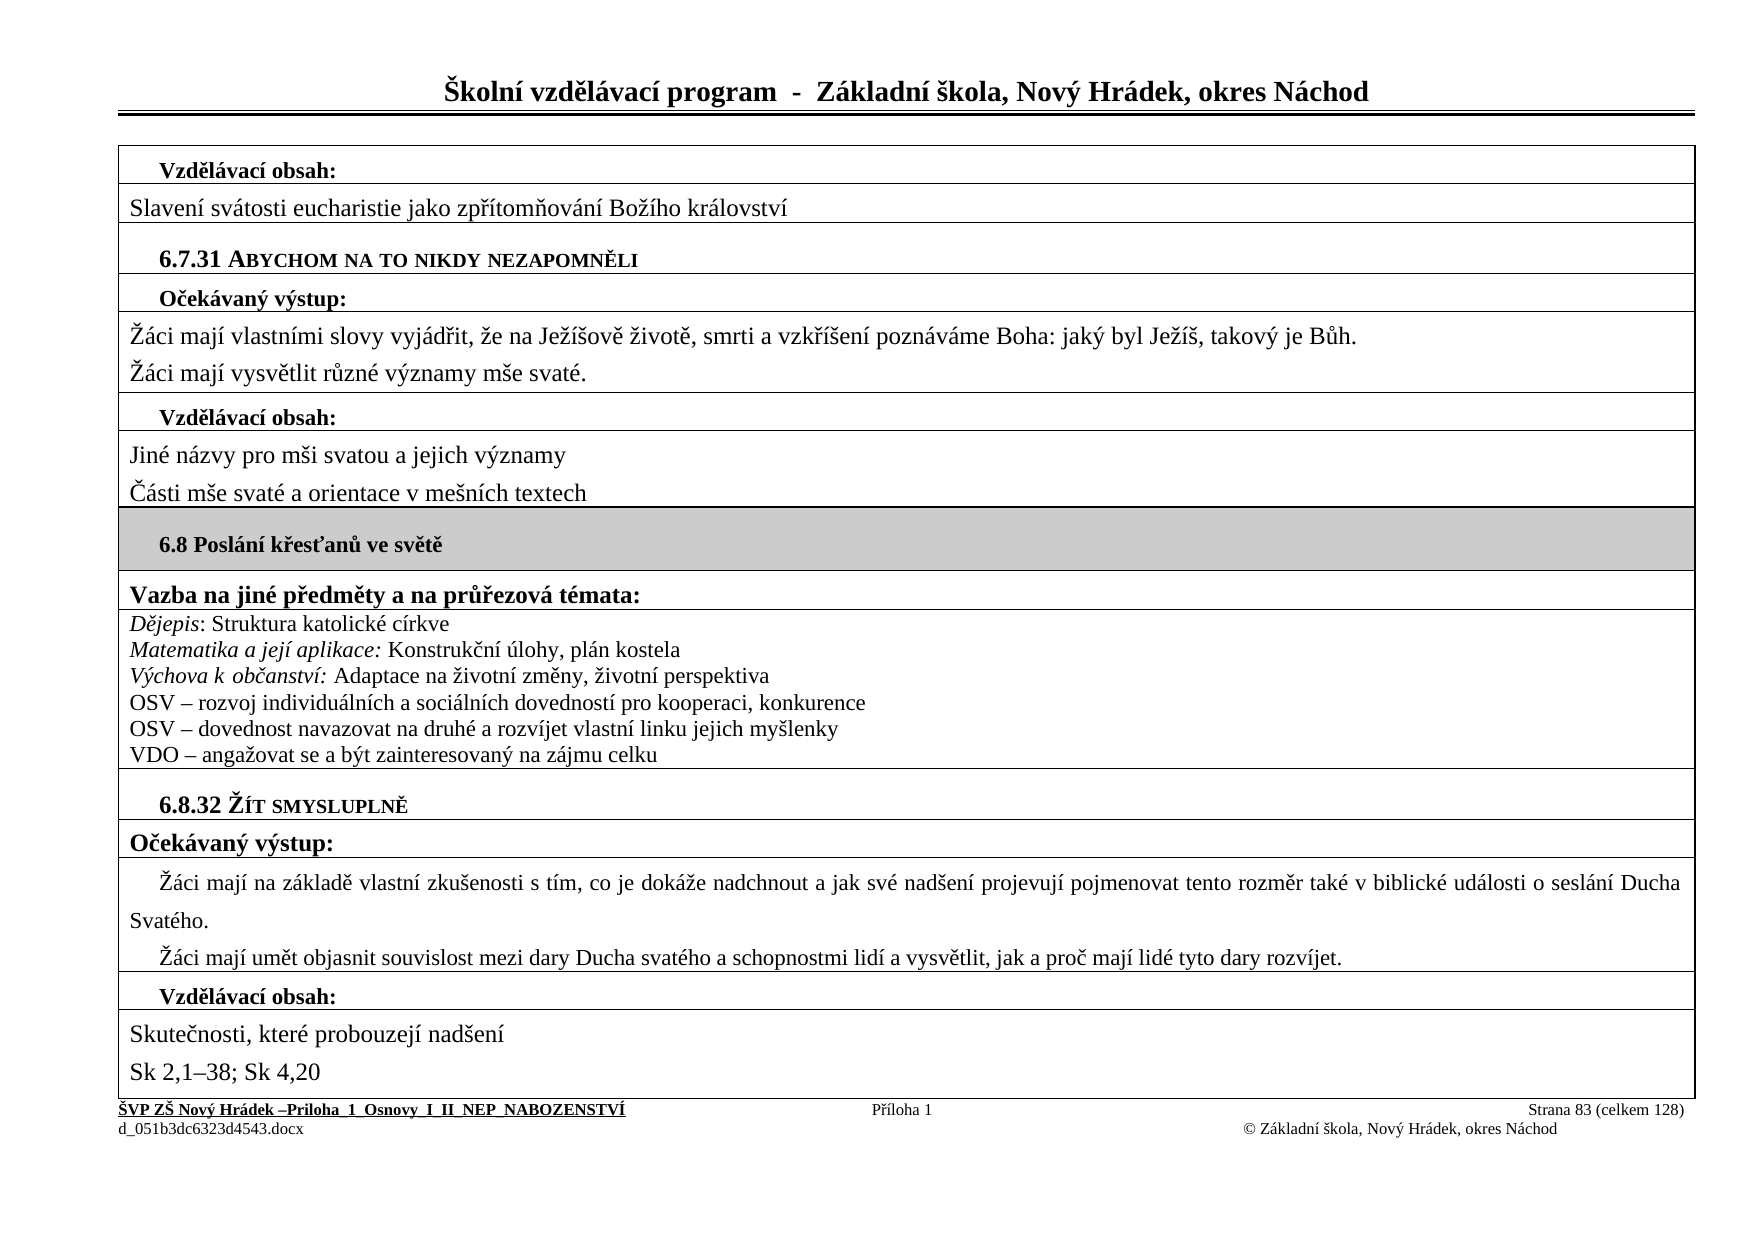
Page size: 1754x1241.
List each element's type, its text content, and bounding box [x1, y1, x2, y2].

table_cell Vzdělávací obsah: [119, 972, 1694, 1009]
table_cell Očekávaný výstup: [119, 274, 1694, 311]
table_cell Žáci mají vlastními slovy vyjádřit, že na Ježíšově životě, smrti a vzkříšení poznáváme Boha: jaký byl Ježíš, takový je Bůh. Žáci mají vysvětlit různé významy mše svaté. [119, 312, 1694, 392]
table_cell 6.7.31 Abychom na to nikdy nezapomněli [119, 223, 1694, 273]
table_cell Vzdělávací obsah: [119, 146, 1694, 183]
table_cell 6.8 Poslání křesťanů ve světě [119, 508, 1694, 570]
table_cell Vzdělávací obsah: [119, 393, 1694, 430]
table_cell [119, 1010, 1694, 1098]
table_cell Vazba na jiné předměty a na průřezová témata: [119, 571, 1694, 608]
table_cell Dějepis: Struktura katolické církve Matematika a její aplikace: Konstrukční úlohy, plán kostela Výchova k občanství: Adaptace na životní změny, životní perspektiva OSV – rozvoj individuálních a sociálních dovedností pro kooperaci, konkurence OSV – dovednost navazovat na druhé a rozvíjet vlastní linku jejich myšlenky VDO – angažovat se a být zainteresovaný na zájmu celku [119, 610, 1694, 768]
table_cell Slavení svátosti eucharistie jako zpřítomňování Božího království [119, 184, 1694, 222]
table_cell Očekávaný výstup: [119, 820, 1694, 857]
table_cell 6.8.32 Žít smysluplně [119, 769, 1694, 819]
table_cell Žáci mají na základě vlastní zkušenosti s tím, co je dokáže nadchnout a jak své nadšení projevují pojmenovat tento rozměr také v biblické události o seslání Ducha Svatého. Žáci mají umět objasnit souvislost mezi dary Ducha svatého a schopnostmi lidí a vysvětlit, jak a proč mají lidé tyto dary rozvíjet. [119, 858, 1694, 971]
table_cell Jiné názvy pro mši svatou a jejich významy Části mše svaté a orientace v mešních textech [119, 431, 1694, 506]
